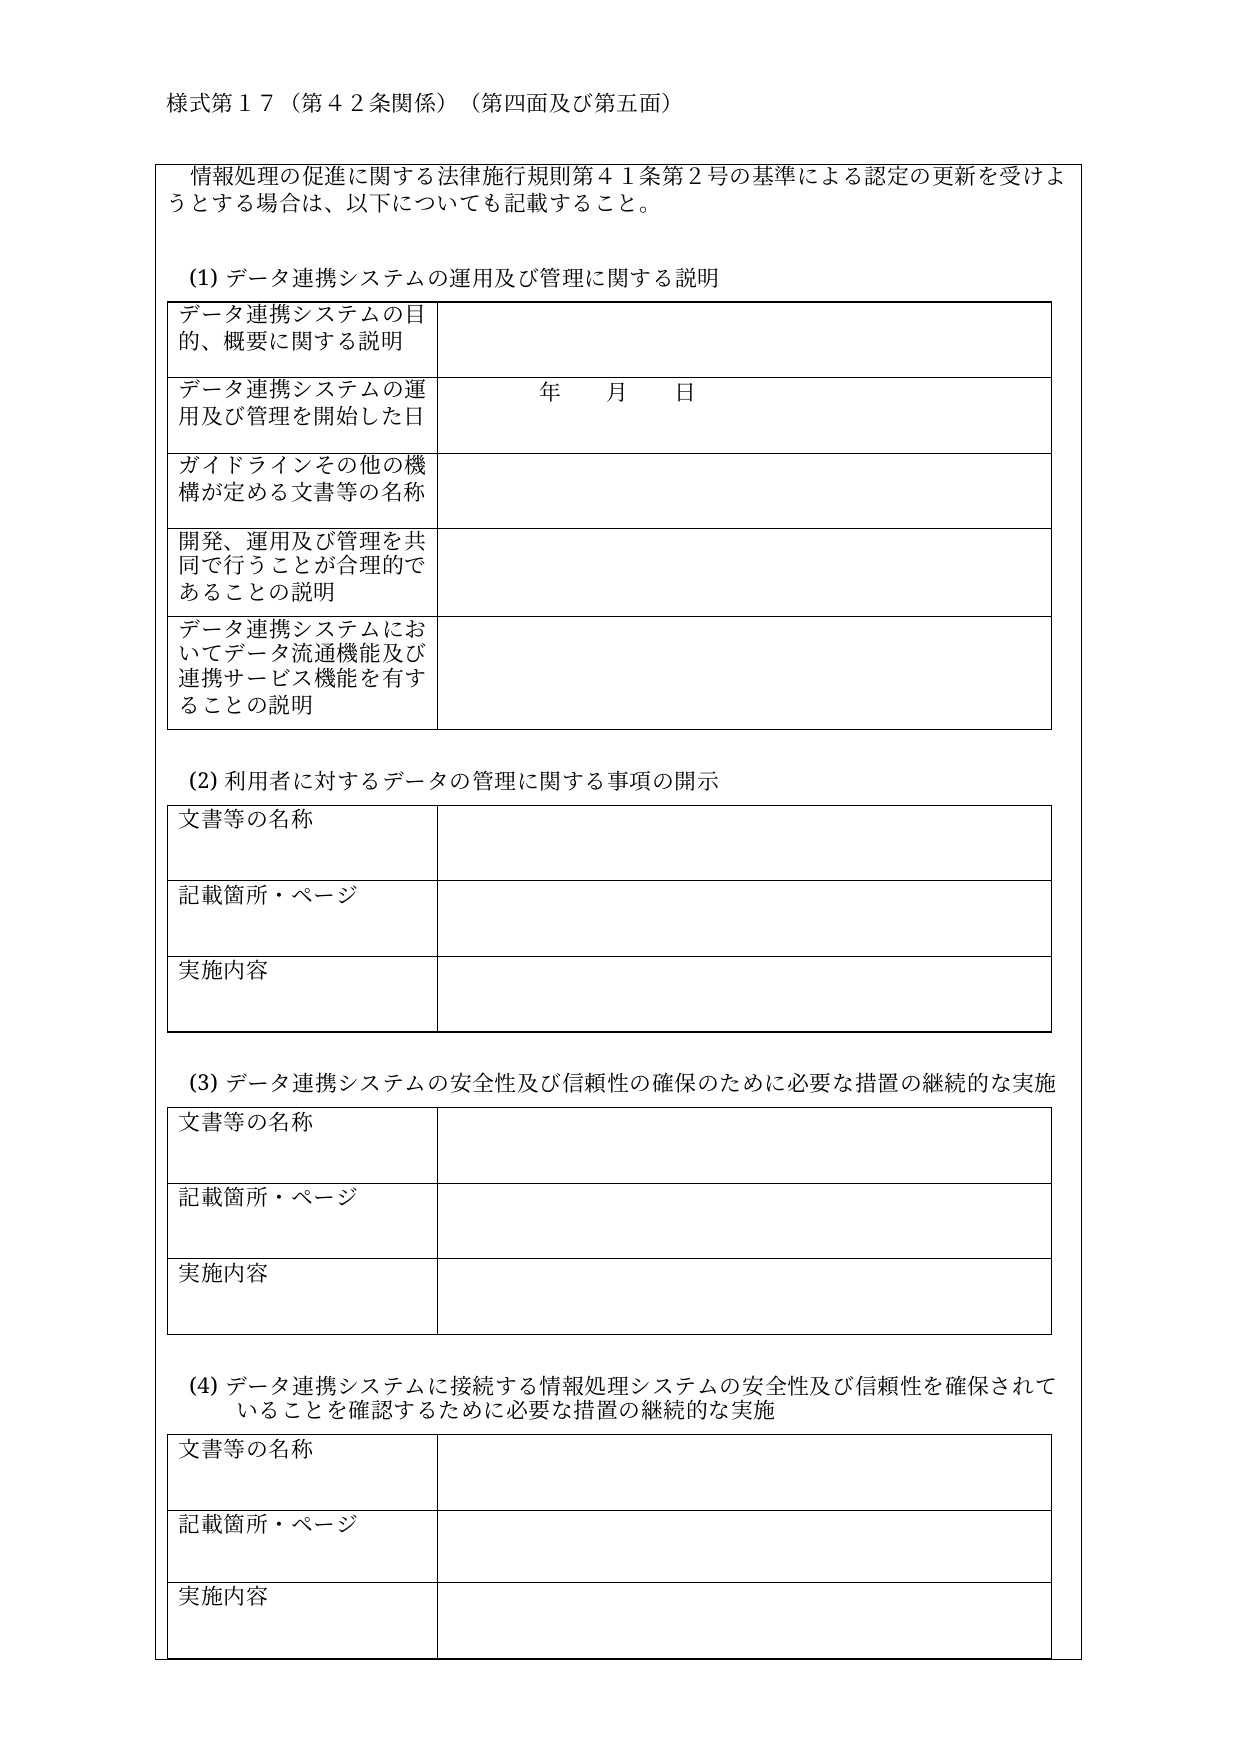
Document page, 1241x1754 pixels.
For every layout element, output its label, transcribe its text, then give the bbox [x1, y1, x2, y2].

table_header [156, 165, 1081, 1658]
text 様式第１７（第４２条関係）（第四面及び第五面） [167, 89, 1070, 114]
